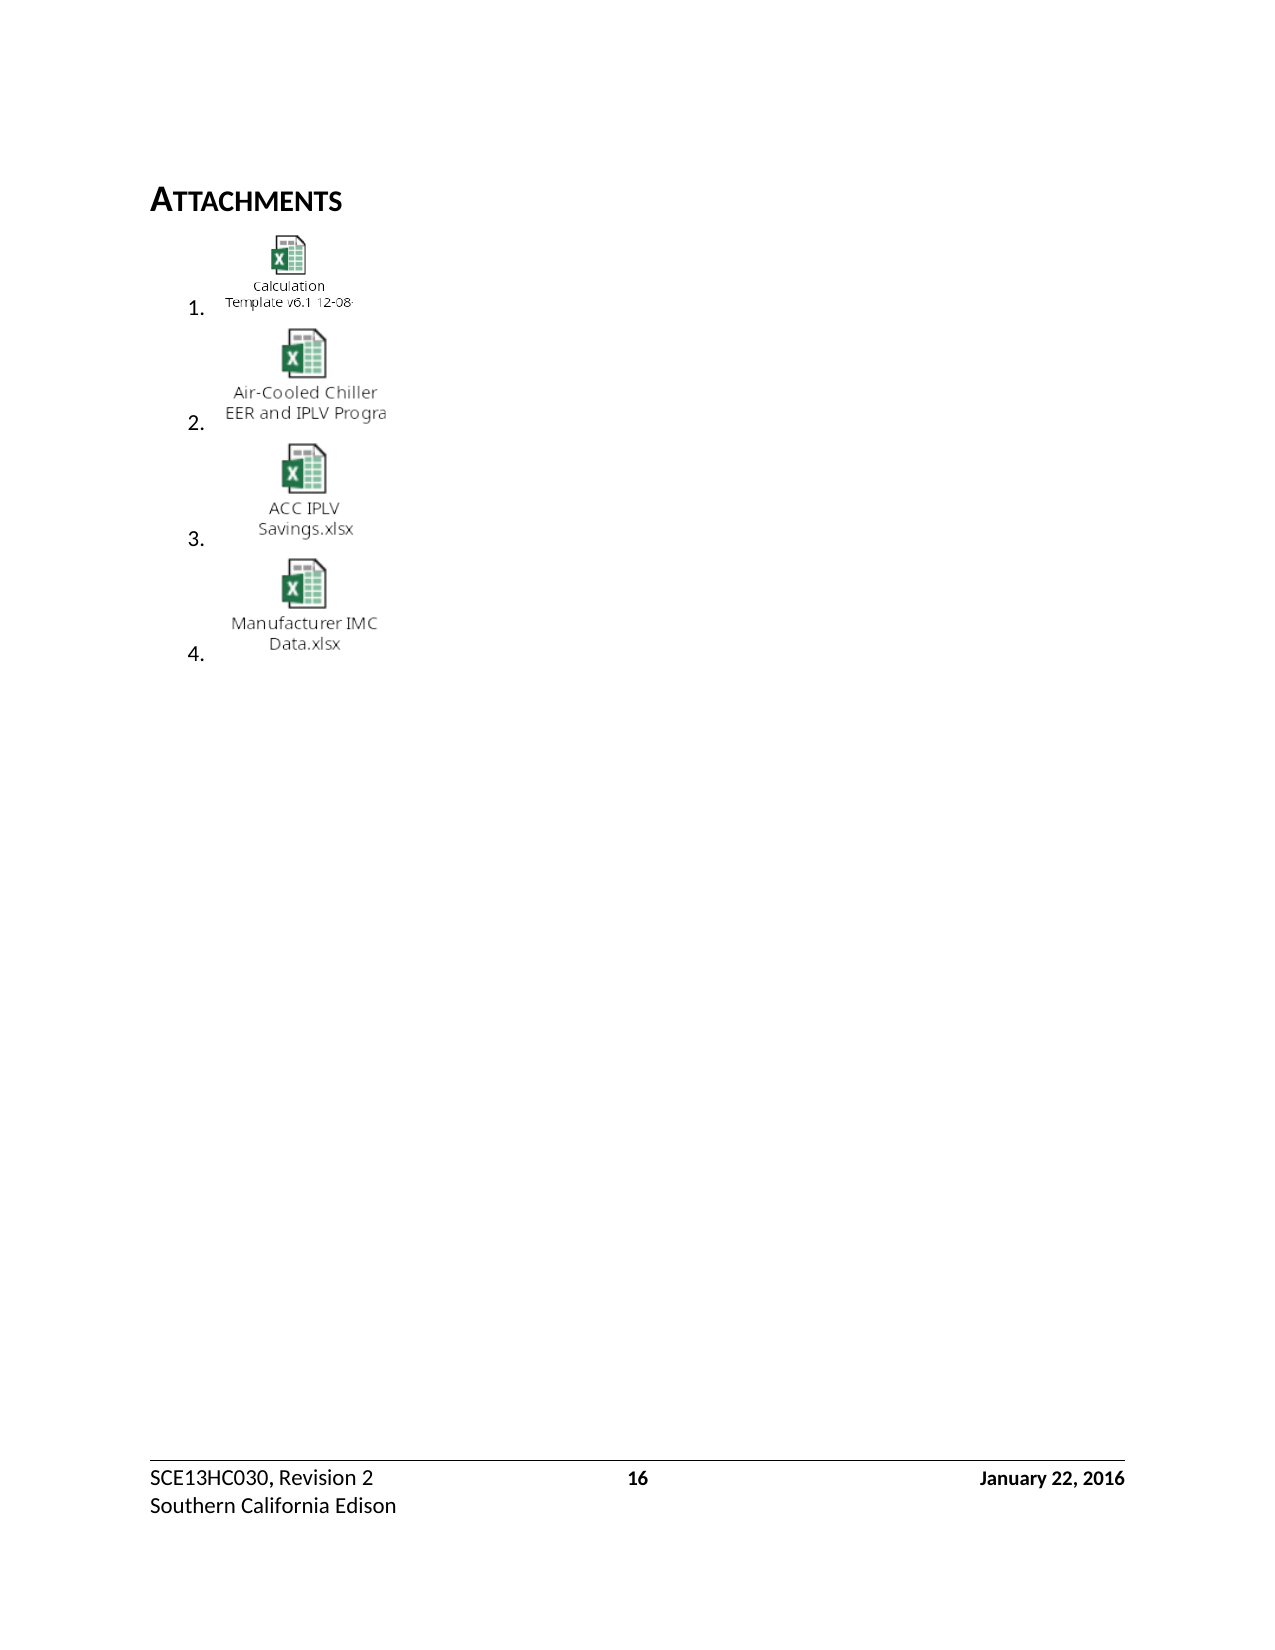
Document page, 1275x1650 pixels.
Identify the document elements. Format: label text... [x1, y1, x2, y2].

subtitle Attachments [150, 175, 1125, 221]
